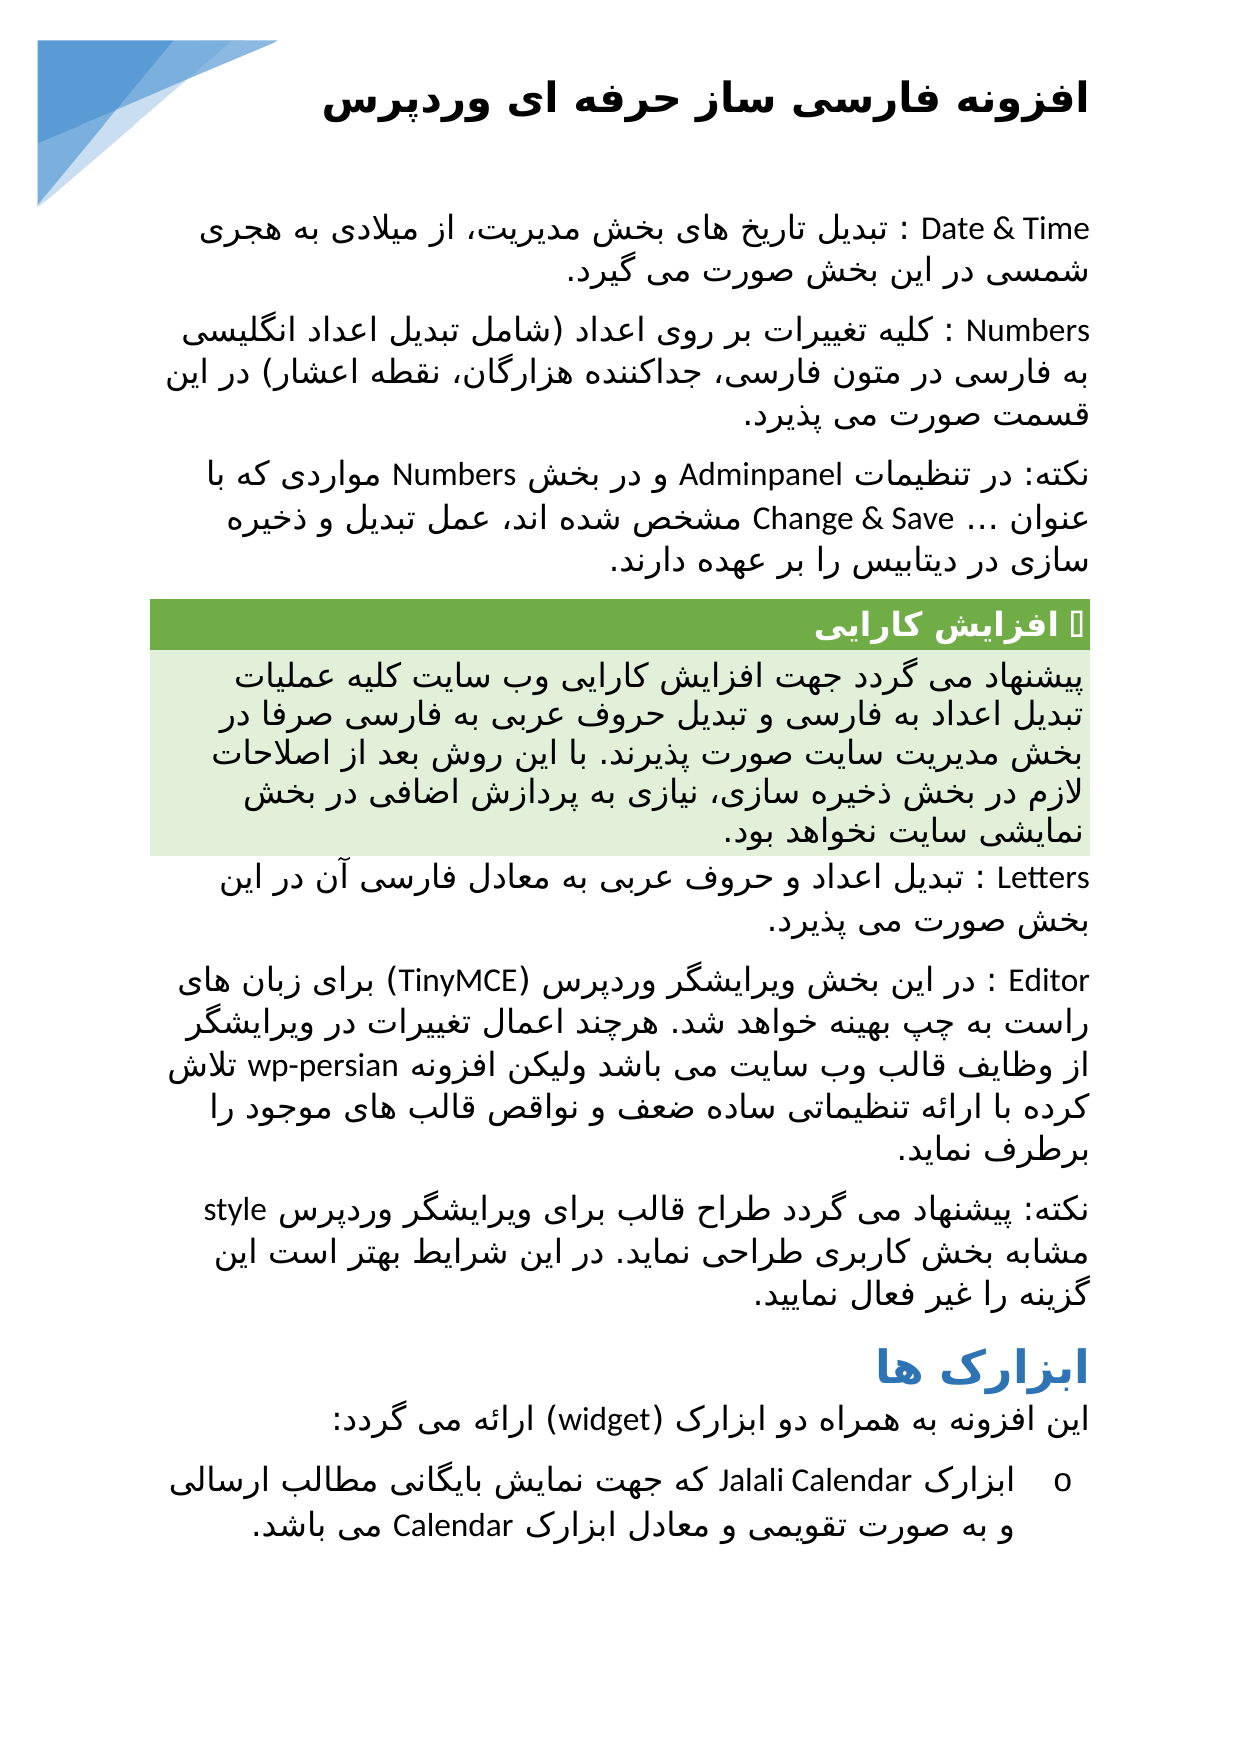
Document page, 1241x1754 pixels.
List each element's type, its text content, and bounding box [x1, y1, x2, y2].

text Letters : تبدیل اعداد و حروف عربی به معادل فارسی آن در این بخش صورت می پذیرد. [150, 856, 1090, 939]
subtitle ابزارک ها [150, 1341, 1090, 1394]
list ابزارک Jalali Calendar که جهت نمایش بایگانی مطالب ارسالی و به صورت تقویمی و معادل ابزارک Calendar می باشد. [150, 1459, 1053, 1545]
table_cell پیشنهاد می گردد جهت افزایش کارایی وب سایت کلیه عملیات تبدیل اعداد به فارسی و تبدیل حروف عربی به فارسی صرفا در بخش مدیریت سایت صورت پذیرند. با این روش بعد از اصلاحات لازم در بخش ذخیره سازی، نیازی به پردازش اضافی در بخش نمایشی سایت نخواهد بود. [150, 650, 1090, 856]
table_header افزایش کارایی [150, 599, 1090, 650]
text نکته: در تنظیمات Adminpanel و در بخش Numbers مواردی که با عنوان … Change & Save مشخص شده اند، عمل تبدیل و ذخیره سازی در دیتابیس را بر عهده دارند. [150, 453, 1090, 579]
text Editor : در این بخش ویرایشگر وردپرس (TinyMCE) برای زبان های راست به چپ بهینه خواهد شد. هرچند اعمال تغییرات در ویرایشگر از وظایف قالب وب سایت می باشد ولیکن افزونه wp-persian تلاش کرده با ارائه تنظیماتی ساده ضعف و نواقص قالب های موجود را برطرف نماید. [150, 958, 1090, 1169]
text Date & Time : تبدیل تاریخ های بخش مدیریت، از میلادی به هجری شمسی در این بخش صورت می گیرد. [150, 207, 1090, 289]
text این افزونه به همراه دو ابزارک (widget) ارائه می گردد: [150, 1398, 1090, 1439]
picture [37, 40, 279, 209]
text نکته: پیشنهاد می گردد طراح قالب برای ویرایشگر وردپرس style مشابه بخش کاربری طراحی نماید. در این شرایط بهتر است این گزینه را غیر فعال نمایید. [150, 1188, 1090, 1313]
text Numbers : کلیه تغییرات بر روی اعداد (شامل تبدیل اعداد انگلیسی به فارسی در متون فارسی، جداکننده هزارگان، نقطه اعشار) در این قسمت صورت می پذیرد. [150, 309, 1090, 433]
